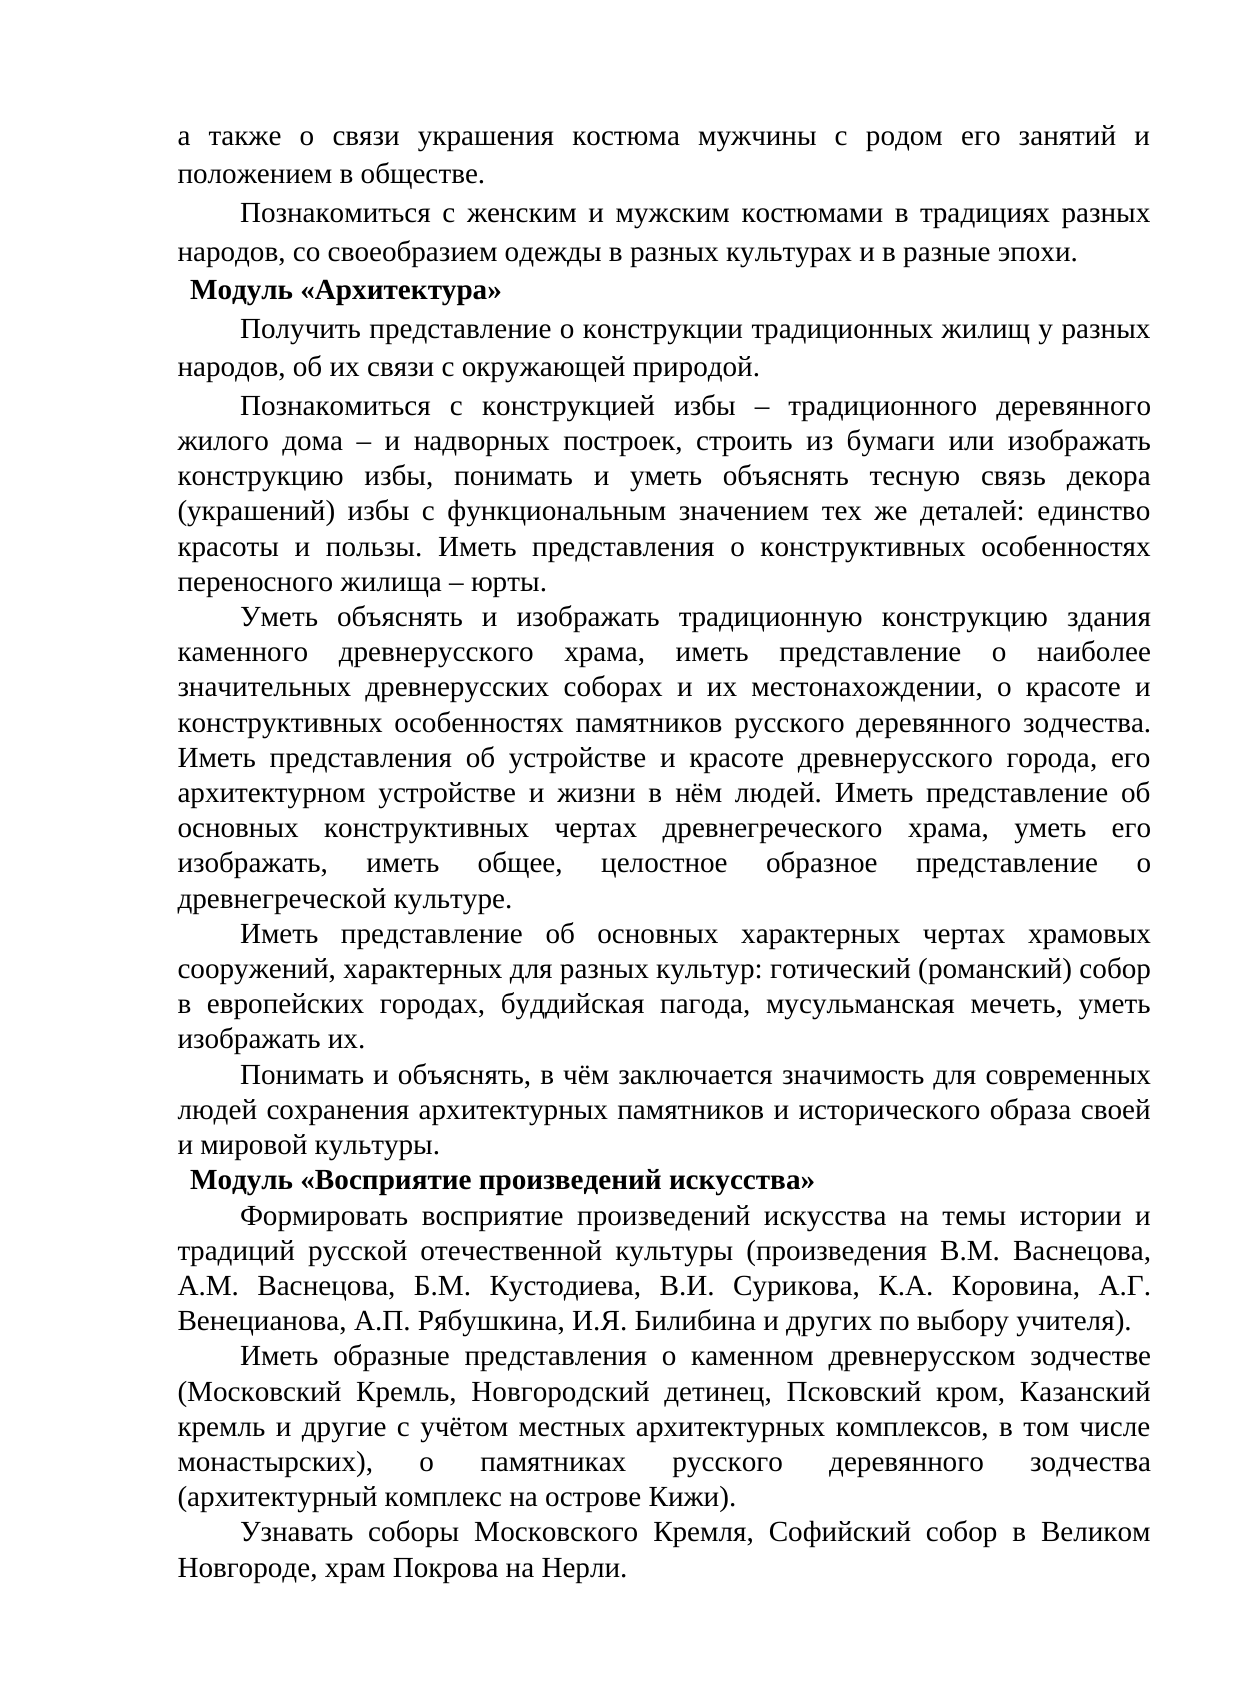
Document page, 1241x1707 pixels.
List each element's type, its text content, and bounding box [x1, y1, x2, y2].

text Получить представление о конструкции традиционных жилищ у разных народов, об их связи с окружающей природой. [177, 311, 1152, 383]
text Понимать и объяснять, в чём заключается значимость для современных людей сохранения архитектурных памятников и исторического образа своей и мировой культуры. [177, 1057, 1152, 1161]
text Модуль «Восприятие произведений искусства» [190, 1162, 1152, 1196]
text Иметь представление об основных характерных чертах храмовых сооружений, характерных для разных культур: готический (романский) собор в европейских городах, буддийская пагода, мусульманская мечеть, уметь изображать их. [177, 916, 1152, 1055]
text Формировать восприятие произведений искусства на темы истории и традиций русской отечественной культуры (произведения В.М. Васнецова, А.М. Васнецова, Б.М. Кустодиева, В.И. Сурикова, К.А. Коровина, А.Г. Венецианова, А.П. Рябушкина, И.Я. Билибина и других по выбору учителя). [177, 1198, 1152, 1337]
text Познакомиться с женским и мужским костюмами в традициях разных народов, со своеобразием одежды в разных культурах и в разные эпохи. [177, 195, 1152, 267]
text Познакомиться с конструкцией избы – традиционного деревянного жилого дома – и надворных построек, строить из бумаги или изображать конструкцию избы, понимать и уметь объяснять тесную связь декора (украшений) избы с функциональным значением тех же деталей: единство красоты и пользы. Иметь представления о конструктивных особенностях переносного жилища – юрты. [177, 388, 1152, 597]
text Узнавать соборы Московского Кремля, Софийский собор в Великом Новгороде, храм Покрова на Нерли. [177, 1514, 1152, 1583]
text Уметь объяснять и изображать традиционную конструкцию здания каменного древнерусского храма, иметь представление о наиболее значительных древнерусских соборах и их местонахождении, о красоте и конструктивных особенностях памятников русского деревянного зодчества. Иметь представления об устройстве и красоте древнерусского города, его архитектурном устройстве и жизни в нём людей. Иметь представление об основных конструктивных чертах древнегреческого храма, уметь его изображать, иметь общее, целостное образное представление о древнегреческой культуре. [177, 599, 1152, 914]
text Модуль «Архитектура» [190, 272, 1152, 306]
text Иметь образные представления о каменном древнерусском зодчестве (Московский Кремль, Новгородский детинец, Псковский кром, Казанский кремль и другие с учётом местных архитектурных комплексов, в том числе монастырских), о памятниках русского деревянного зодчества (архитектурный комплекс на острове Кижи). [177, 1338, 1152, 1513]
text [177, 118, 1152, 190]
